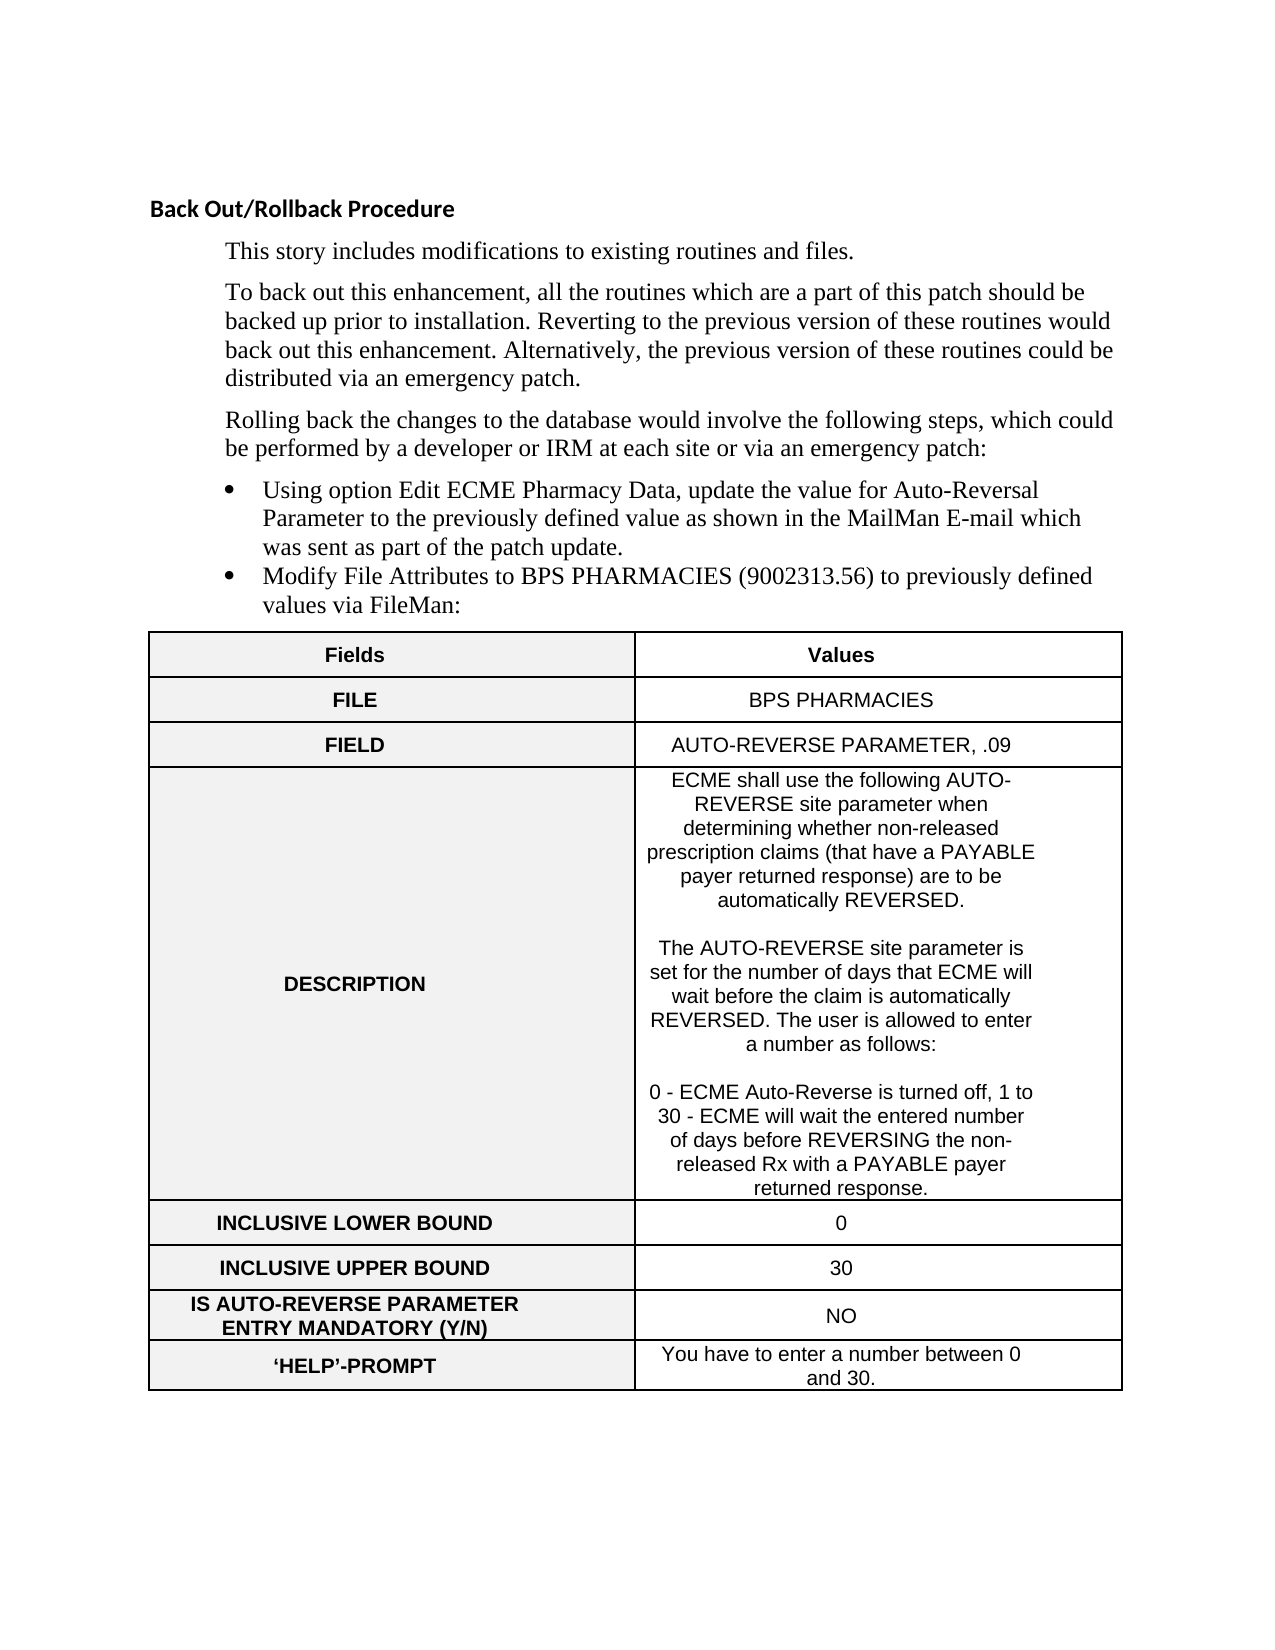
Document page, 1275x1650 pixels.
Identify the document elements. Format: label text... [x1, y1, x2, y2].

table_cell FIELD [150, 723, 634, 766]
table_cell ‘HELP’-PROMPT [150, 1341, 634, 1389]
table_header Fields [150, 633, 634, 676]
table_cell 30 [636, 1246, 1121, 1289]
list Using option Edit ECME Pharmacy Data, update the value for Auto-Reversal Parameter to the previously defined value as shown in the MailMan E-mail which was sent as part of the patch update. [225, 475, 1125, 561]
text Rolling back the changes to the database would involve the following steps, which could be performed by a developer or IRM at each site or via an emergency patch: [225, 405, 1125, 462]
table_cell INCLUSIVE UPPER BOUND [150, 1246, 634, 1289]
table_cell You have to enter a number between 0 and 30. [636, 1341, 1121, 1389]
table_cell NO [636, 1291, 1121, 1339]
subtitle Back Out/Rollback Procedure [150, 193, 1125, 223]
text This story includes modifications to existing routines and files. [225, 236, 1125, 265]
list Modify File Attributes to BPS PHARMACIES (9002313.56) to previously defined values via FileMan: [225, 561, 1125, 618]
table_cell BPS PHARMACIES [636, 678, 1121, 721]
table_cell IS AUTO-REVERSE PARAMETER ENTRY MANDATORY (Y/N) [150, 1291, 634, 1339]
table_cell FILE [150, 678, 634, 721]
table_cell DESCRIPTION [150, 768, 634, 1199]
text To back out this enhancement, all the routines which are a part of this patch should be backed up prior to installation. Reverting to the previous version of these routines would back out this enhancement. Alternatively, the previous version of these routines could be distributed via an emergency patch. [225, 277, 1125, 392]
table_cell ECME shall use the following AUTO-REVERSE site parameter when determining whether non-released prescription claims (that have a PAYABLE payer returned response) are to be automatically REVERSED. The AUTO-REVERSE site parameter is set for the number of days that ECME will wait before the claim is automatically REVERSED. The user is allowed to enter a number as follows: 0 - ECME Auto-Reverse is turned off, 1 to 30 - ECME will wait the entered number of days before REVERSING the non-released Rx with a PAYABLE payer returned response. [636, 768, 1121, 1199]
table_cell 0 [636, 1201, 1121, 1244]
table_cell AUTO-REVERSE PARAMETER, .09 [636, 723, 1121, 766]
table_cell INCLUSIVE LOWER BOUND [150, 1201, 634, 1244]
table_header Values [636, 633, 1121, 676]
